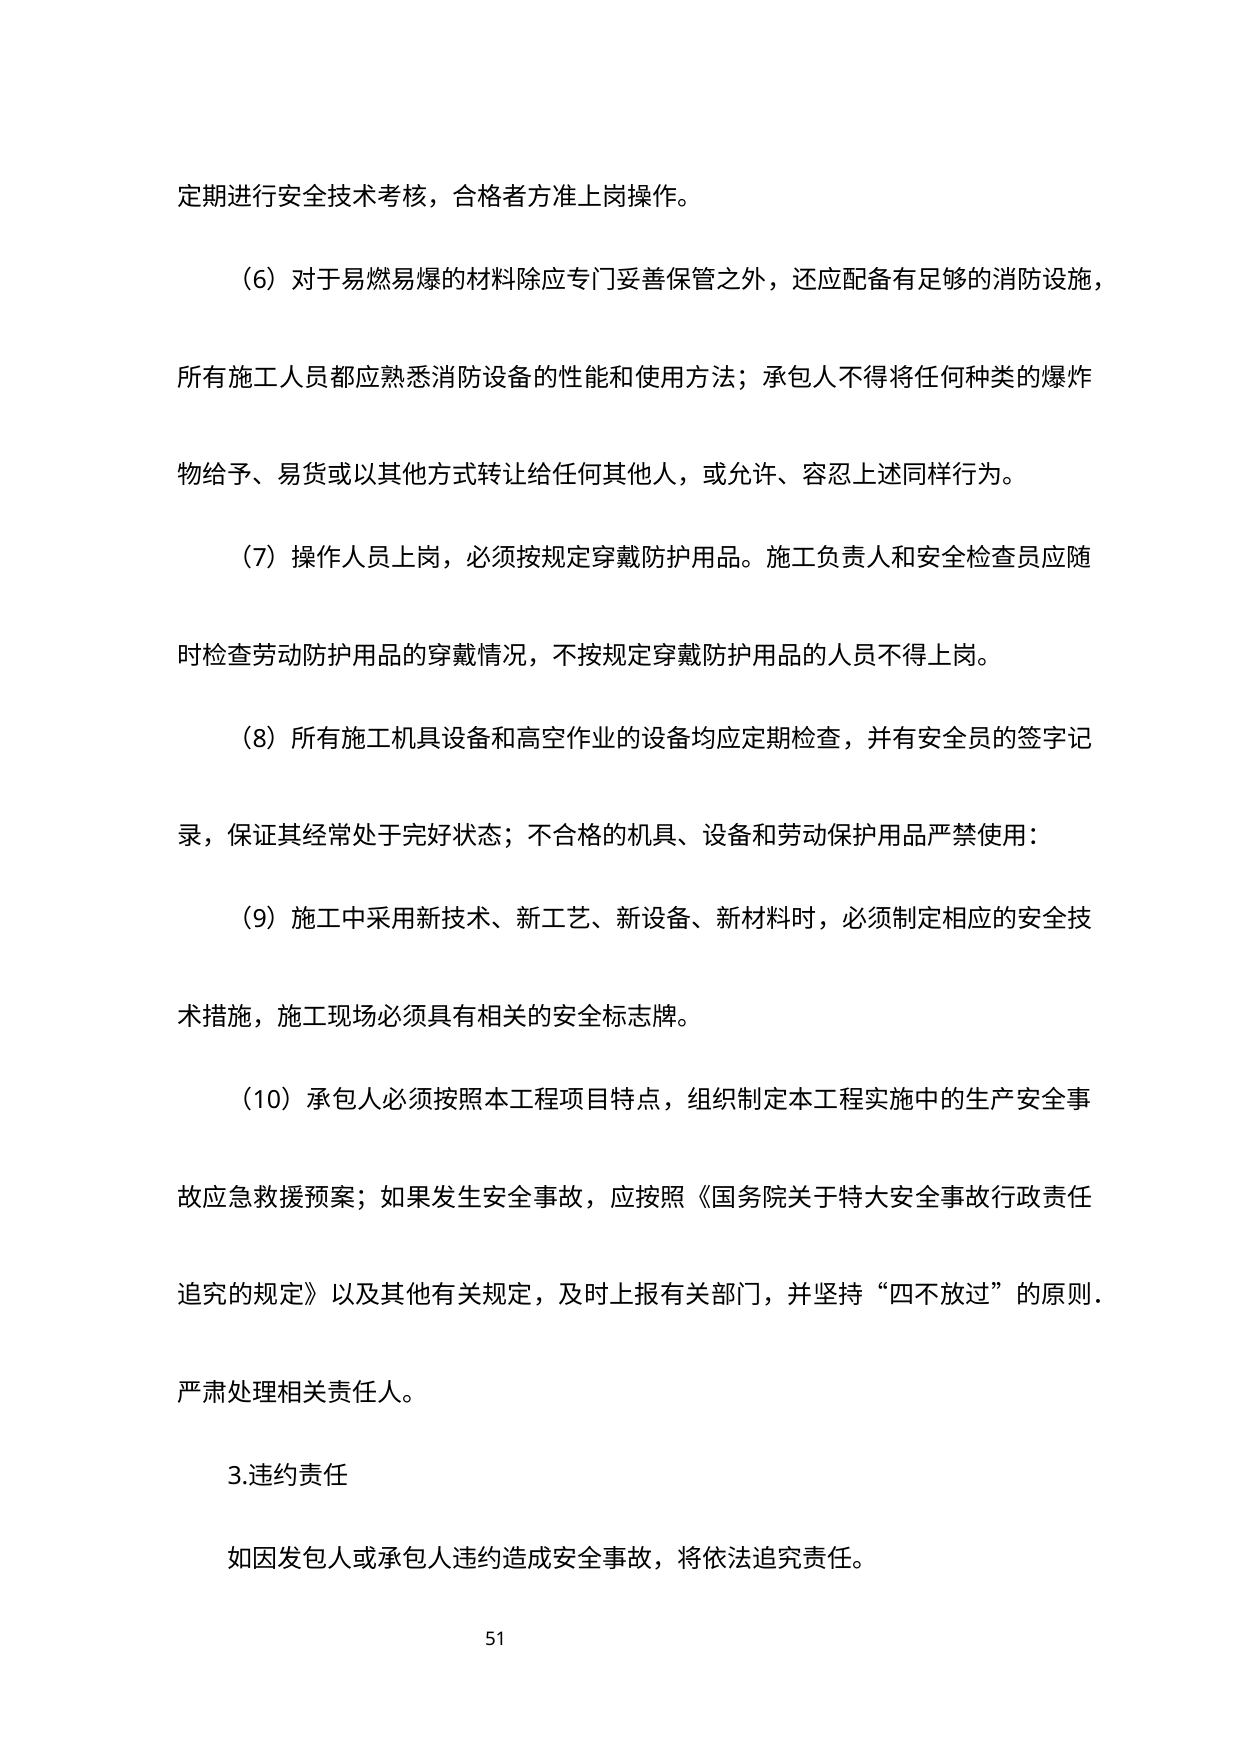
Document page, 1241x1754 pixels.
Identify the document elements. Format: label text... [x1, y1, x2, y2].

text （8）所有施工机具设备和高空作业的设备均应定期检查，并有安全员的签字记录，保证其经常处于完好状态；不合格的机具、设备和劳动保护用品严禁使用： [177, 704, 1093, 866]
text 如因发包人或承包人违约造成安全事故，将依法追究责任。 [177, 1524, 1093, 1589]
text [177, 162, 1093, 227]
text （9）施工中采用新技术、新工艺、新设备、新材料时，必须制定相应的安全技术措施，施工现场必须具有相关的安全标志牌。 [177, 884, 1093, 1047]
text （7）操作人员上岗，必须按规定穿戴防护用品。施工负责人和安全检查员应随时检查劳动防护用品的穿戴情况，不按规定穿戴防护用品的人员不得上岗。 [177, 523, 1093, 686]
text （10）承包人必须按照本工程项目特点，组织制定本工程实施中的生产安全事故应急救援预案；如果发生安全事故，应按照《国务院关于特大安全事故行政责任追究的规定》以及其他有关规定，及时上报有关部门，并坚持“四不放过”的原则．严肃处理相关责任人。 [177, 1065, 1093, 1423]
text 3.违约责任 [177, 1441, 1093, 1506]
text （6）对于易燃易爆的材料除应专门妥善保管之外，还应配备有足够的消防设施，所有施工人员都应熟悉消防设备的性能和使用方法；承包人不得将任何种类的爆炸物给予、易货或以其他方式转让给任何其他人，或允许、容忍上述同样行为。 [177, 245, 1093, 505]
